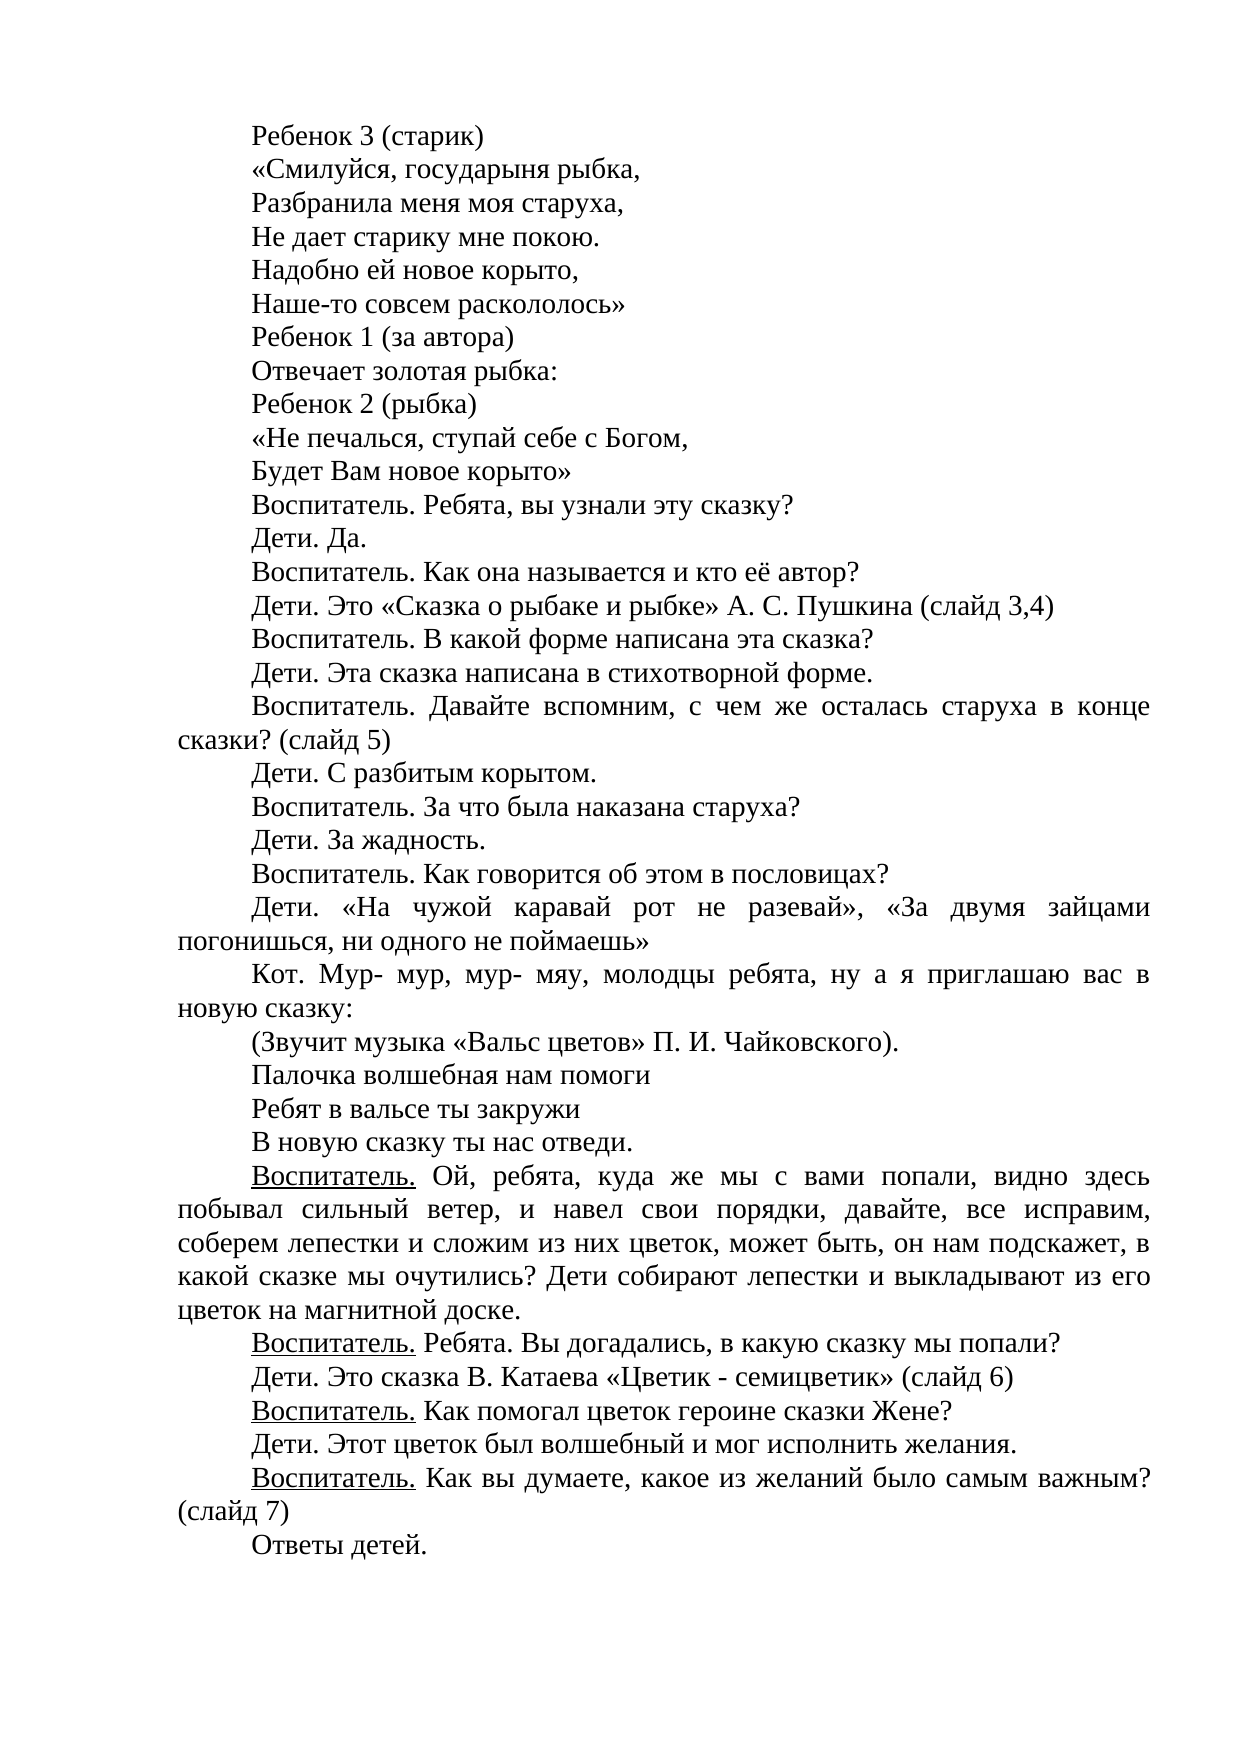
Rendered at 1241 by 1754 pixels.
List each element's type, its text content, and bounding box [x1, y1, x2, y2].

text В новую сказку ты нас отведи. [177, 1124, 1152, 1158]
text «Смилуйся, государыня рыбка, [177, 152, 1152, 185]
text Палочка волшебная нам помоги [177, 1057, 1152, 1091]
text Воспитатель. В какой форме написана эта сказка? [177, 621, 1152, 655]
text Не дает старику мне покою. [177, 219, 1152, 252]
text Воспитатель. За что была наказана старуха? [177, 789, 1152, 822]
text Дети. Этот цветок был волшебный и мог исполнить желания. [177, 1426, 1152, 1460]
text Кот. Мур- мур, мур- мяу, молодцы ребята, ну а я приглашаю вас в новую сказку: [177, 957, 1152, 1024]
text Дети. Это «Сказка о рыбаке и рыбке» А. С. Пушкина (слайд 3,4) [177, 588, 1152, 621]
text «Не печалься, ступай себе с Богом, [177, 420, 1152, 453]
text Воспитатель. Как она называется и кто её автор? [177, 554, 1152, 588]
text Отвечает золотая рыбка: [177, 353, 1152, 386]
text Воспитатель. Ребята. Вы догадались, в какую сказку мы попали? [177, 1326, 1152, 1359]
text Дети. Эта сказка написана в стихотворной форме. [177, 655, 1152, 688]
text Ребенок 2 (рыбка) [177, 386, 1152, 420]
text Дети. С разбитым корытом. [177, 755, 1152, 789]
text Воспитатель. Ребята, вы узнали эту сказку? [177, 487, 1152, 521]
text Наше-то совсем раскололось» [177, 286, 1152, 319]
text Будет Вам новое корыто» [177, 453, 1152, 487]
text Воспитатель. Давайте вспомним, с чем же осталась старуха в конце сказки? (слайд 5) [177, 688, 1152, 755]
text Дети. Это сказка В. Катаева «Цветик - семицветик» (слайд 6) [177, 1359, 1152, 1393]
text Воспитатель. Как помогал цветок героине сказки Жене? [177, 1393, 1152, 1426]
text Ребенок 1 (за автора) [177, 319, 1152, 353]
text Дети. За жадность. [177, 822, 1152, 856]
text Дети. Да. [177, 521, 1152, 554]
text Ответы детей. [177, 1527, 1152, 1560]
text Воспитатель. Как говорится об этом в пословицах? [177, 856, 1152, 889]
text Ребенок 3 (старик) [177, 118, 1152, 152]
text Надобно ей новое корыто, [177, 252, 1152, 286]
text Ребят в вальсе ты закружи [177, 1091, 1152, 1124]
text Воспитатель. Ой, ребята, куда же мы с вами попали, видно здесь побывал сильный ветер, и навел свои порядки, давайте, все исправим, соберем лепестки и сложим из них цветок, может быть, он нам подскажет, в какой сказке мы очутились? Дети собирают лепестки и выкладывают из его цветок на магнитной доске. [177, 1158, 1152, 1326]
text Дети. «На чужой каравай рот не разевай», «За двумя зайцами погонишься, ни одного не поймаешь» [177, 889, 1152, 957]
text Воспитатель. Как вы думаете, какое из желаний было самым важным? (слайд 7) [177, 1460, 1152, 1527]
text (Звучит музыка «Вальс цветов» П. И. Чайковского). [177, 1024, 1152, 1057]
text Разбранила меня моя старуха, [177, 185, 1152, 219]
